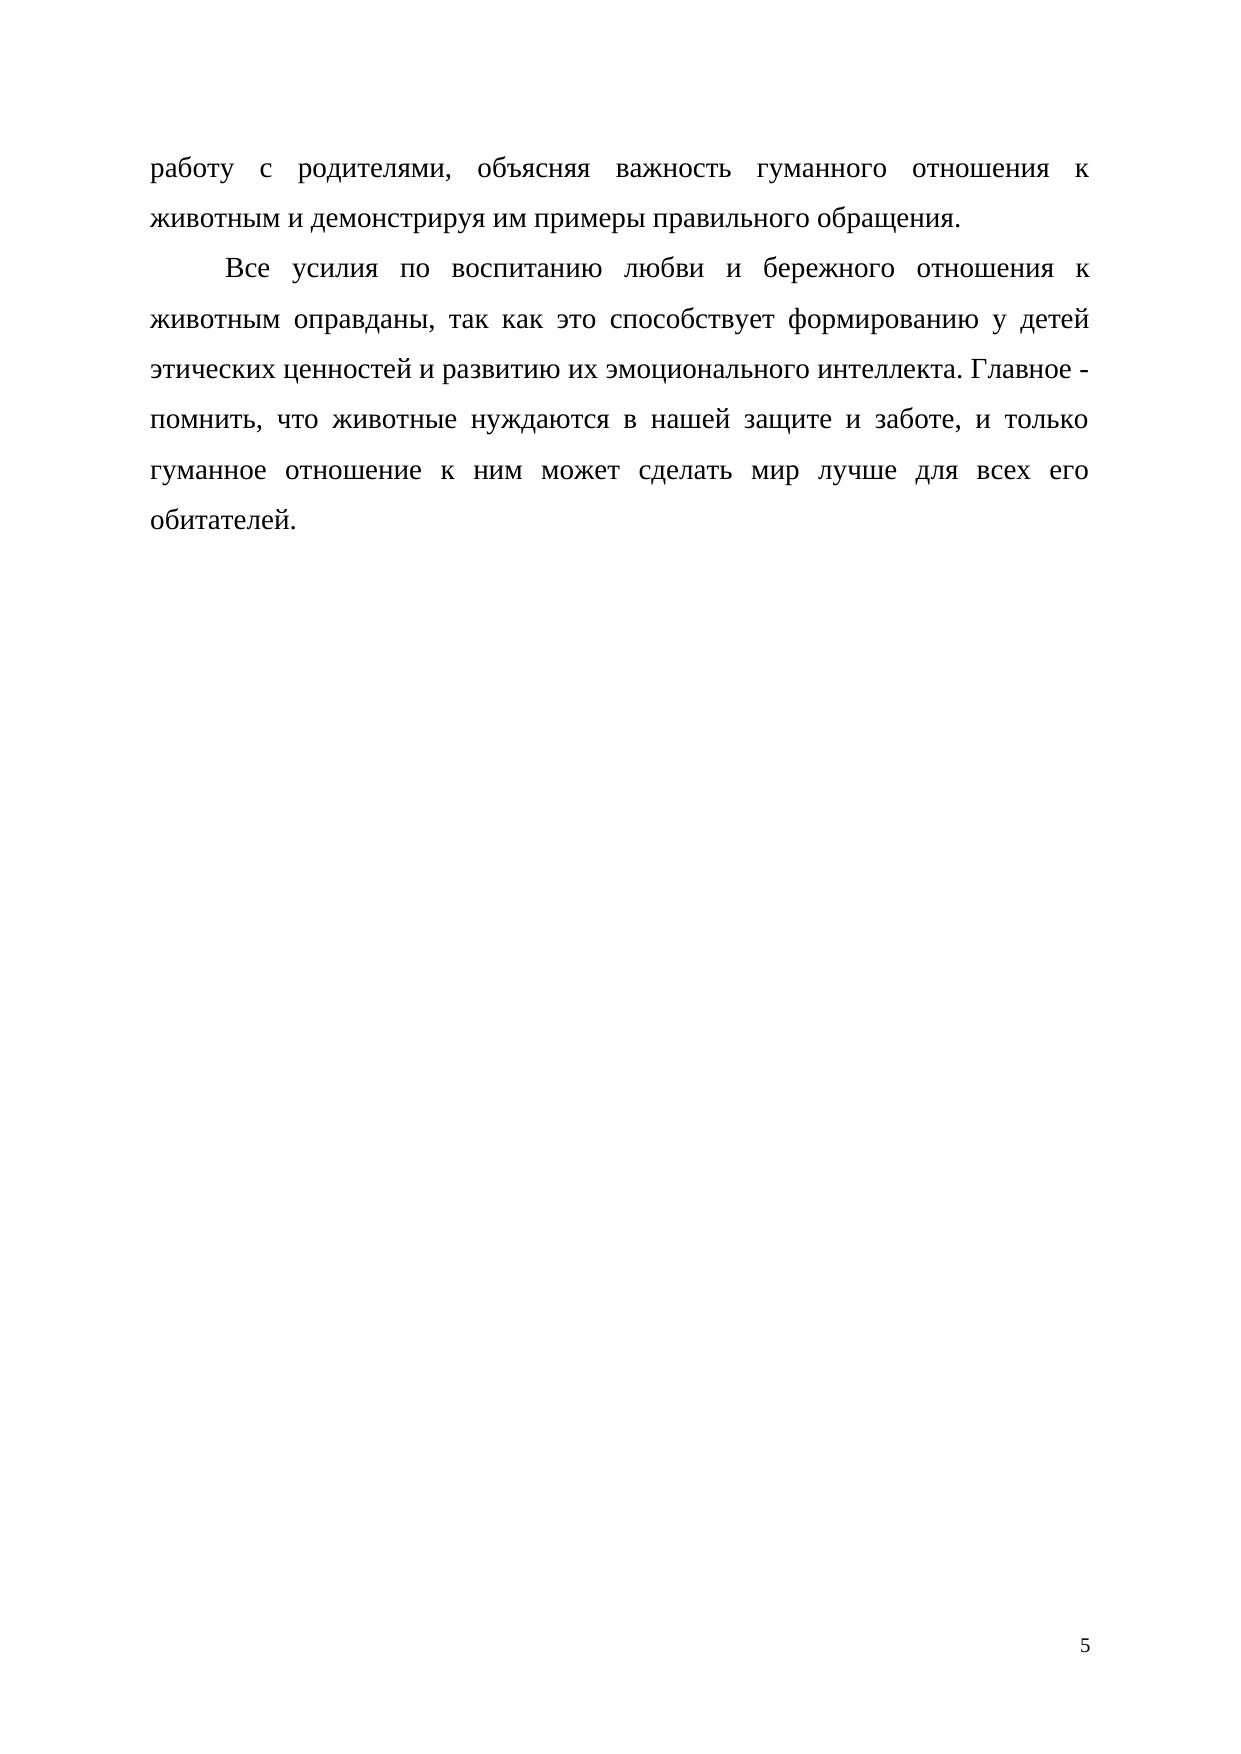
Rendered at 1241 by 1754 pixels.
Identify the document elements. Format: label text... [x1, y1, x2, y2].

text Все усилия по воспитанию любви и бережного отношения к животным оправданы, так как это способствует формированию у детей этических ценностей и развитию их эмоционального интеллекта. Главное - помнить, что животные нуждаются в нашей защите и заботе, и только гуманное отношение к ним может сделать мир лучше для всех его обитателей. [150, 251, 1090, 536]
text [150, 150, 1090, 234]
